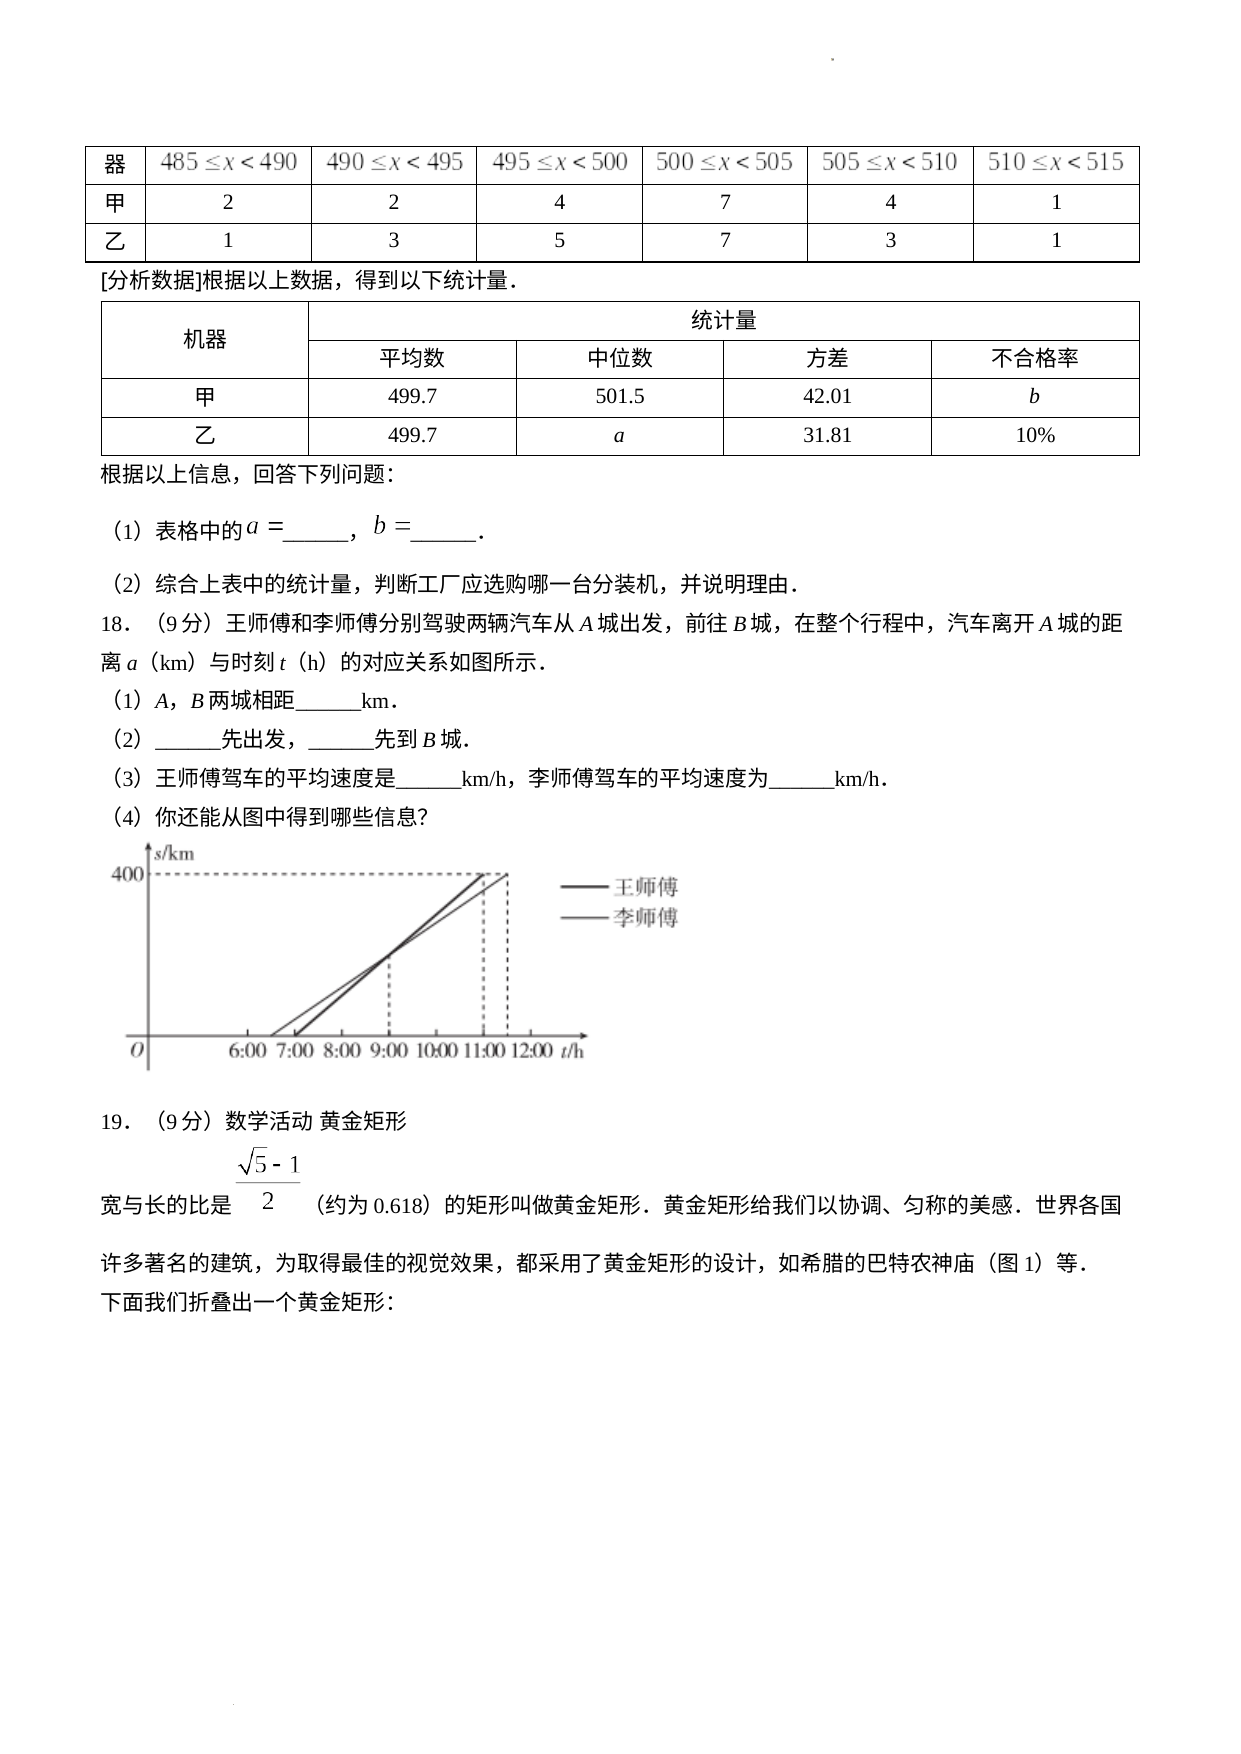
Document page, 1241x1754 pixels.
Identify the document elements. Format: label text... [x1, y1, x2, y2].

text （3）王师傅驾车的平均速度是______km/h，李师傅驾车的平均速度为______km/h． [100, 760, 1140, 793]
table_cell [974, 147, 1139, 184]
table_cell 甲 [86, 185, 145, 223]
table_cell a [517, 418, 723, 455]
text 根据以上信息，回答下列问题： [100, 456, 1140, 489]
table_header 机器 [102, 302, 308, 378]
table_cell 3 [808, 224, 973, 261]
table_cell 3 [312, 224, 476, 261]
text （2）综合上表中的统计量，判断工厂应选购哪一台分装机，并说明理由． [100, 566, 1140, 599]
table_cell [146, 147, 311, 184]
table_cell 乙 [102, 418, 308, 455]
text [分析数据]根据以上数据，得到以下统计量． [100, 263, 1140, 295]
table_cell [643, 147, 807, 184]
picture [100, 837, 684, 1080]
table_cell 2 [312, 185, 476, 223]
table_cell 甲 [102, 379, 308, 417]
table_cell 方差 [724, 341, 931, 378]
table_cell 42.01 [724, 379, 931, 417]
table_cell 499.7 [309, 379, 516, 417]
table_cell 不合格率 [932, 341, 1139, 378]
table_cell 7 [643, 185, 807, 223]
table_cell [477, 147, 642, 184]
table_cell 1 [974, 185, 1139, 223]
table_cell b [932, 379, 1139, 417]
table_cell 5 [477, 224, 642, 261]
table_cell 1 [146, 224, 311, 261]
table_cell 乙 [86, 224, 145, 261]
table_cell 1 [974, 224, 1139, 261]
text （1）表格中的______，______． [100, 495, 1140, 560]
table_cell 平均数 [309, 341, 516, 378]
table_cell [312, 147, 476, 184]
text 下面我们折叠出一个黄金矩形： [100, 1285, 1140, 1317]
table_cell 7 [643, 224, 807, 261]
table_header 机器 [86, 147, 145, 184]
table_cell 499.7 [309, 418, 516, 455]
table_cell 4 [808, 185, 973, 223]
table_cell 2 [146, 185, 311, 223]
table_cell 31.81 [724, 418, 931, 455]
text 19．（9分）数学活动 黄金矩形 [100, 1103, 1140, 1136]
text （1）A，B两城相距______km． [100, 683, 1140, 715]
table_cell 中位数 [517, 341, 723, 378]
table_cell 4 [477, 185, 642, 223]
text （2）______先出发，______先到B城． [100, 722, 1140, 754]
table_cell 10% [932, 418, 1139, 455]
text （4）你还能从图中得到哪些信息？ [100, 799, 1140, 832]
table_cell [808, 147, 973, 184]
text 宽与长的比是（约为0.618）的矩形叫做黄金矩形．黄金矩形给我们以协调、匀称的美感．世界各国许多著名的建筑，为取得最佳的视觉效果，都采用了黄金矩形的设计，如希腊的巴特农神庙（图1）等． [100, 1142, 1140, 1278]
text 18．（9分）王师傅和李师傅分别驾驶两辆汽车从A城出发，前往B城，在整个行程中，汽车离开A城的距离a（km）与时刻t（h）的对应关系如图所示． [100, 605, 1140, 677]
table_header 统计量 [309, 302, 1139, 340]
table_cell 501.5 [517, 379, 723, 417]
